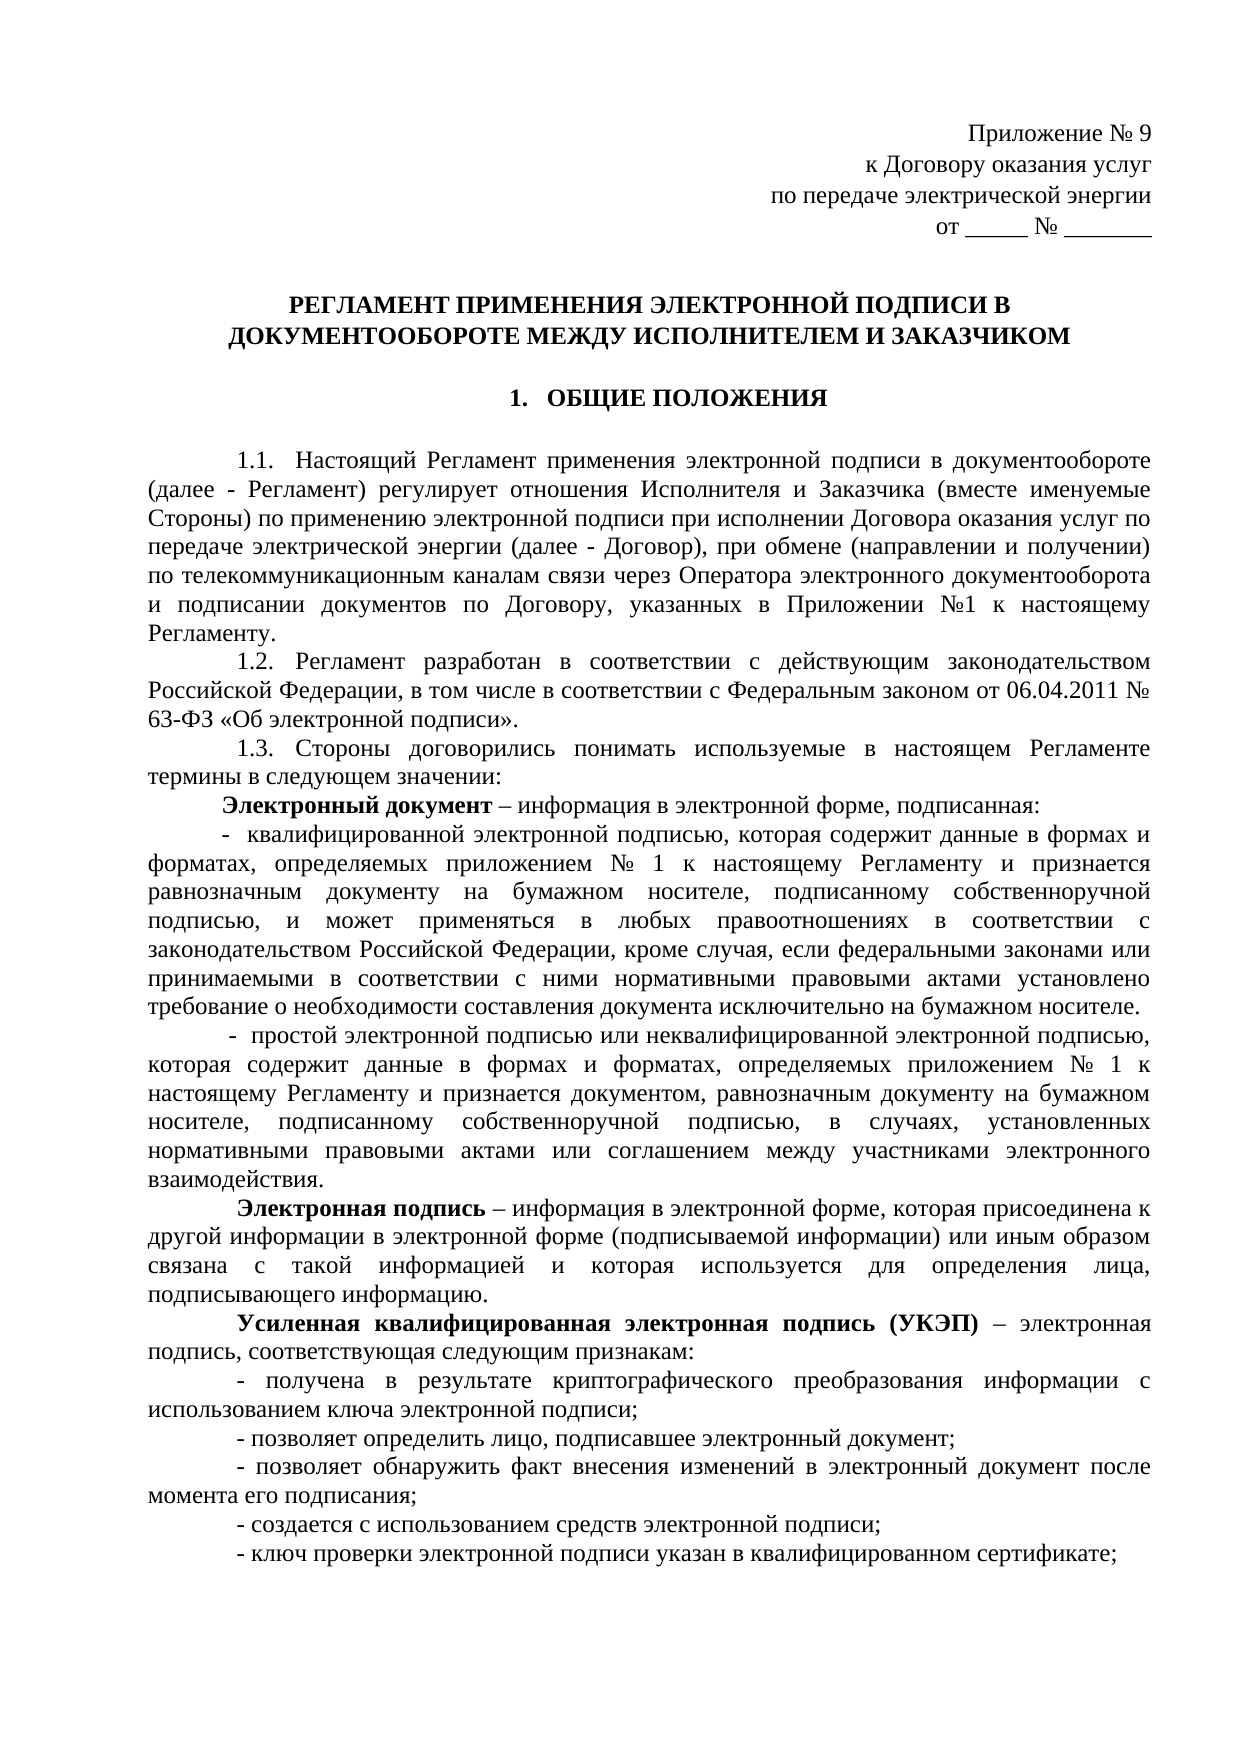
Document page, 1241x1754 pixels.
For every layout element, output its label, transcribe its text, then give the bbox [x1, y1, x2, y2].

text РЕГЛАМЕНТ ПРИМЕНЕНИЯ ЭЛЕКТРОННОЙ ПОДПИСИ В ДОКУМЕНТООБОРОТЕ МЕЖДУ ИСПОЛНИТЕЛЕМ И ЗАКАЗЧИКОМ [148, 290, 1152, 350]
text к Договору оказания услуг [148, 149, 1152, 178]
list Электронная подпись – информация в электронной форме, которая присоединена к другой информации в электронной форме (подписываемой информации) или иным образом связана с такой информацией и которая используется для определения лица, подписывающего информацию. [148, 1193, 1152, 1308]
list - ключ проверки электронной подписи указан в квалифицированном сертификате; [148, 1538, 1152, 1566]
list - получена в результате криптографического преобразования информации с использованием ключа электронной подписи; [148, 1365, 1152, 1423]
list ОБЩИЕ ПОЛОЖЕНИЯ [185, 383, 1152, 412]
list - позволяет определить лицо, подписавшее электронный документ; [148, 1423, 1152, 1451]
text по передаче электрической энергии [148, 180, 1152, 209]
text - квалифицированной электронной подписью, которая содержит данные в формах и форматах, определяемых приложением № 1 к настоящему Регламенту и признается равнозначным документу на бумажном носителе, подписанному собственноручной подписью, и может применяться в любых правоотношениях в соответствии с законодательством Российской Федерации, кроме случая, если федеральными законами или принимаемыми в соответствии с ними нормативными правовыми актами установлено требование о необходимости составления документа исключительно на бумажном носителе. [148, 819, 1152, 1020]
text - простой электронной подписью или неквалифицированной электронной подписью, которая содержит данные в формах и форматах, определяемых приложением № 1 к настоящему Регламенту и признается документом, равнозначным документу на бумажном носителе, подписанному собственноручной подписью, в случаях, установленных нормативными правовыми актами или соглашением между участниками электронного взаимодействия. [148, 1020, 1152, 1193]
list Регламент разработан в соответствии с действующим законодательством Российской Федерации, в том числе в соответствии с Федеральным законом от 06.04.2011 № 63-ФЗ «Об электронной подписи». [148, 646, 1152, 733]
list - позволяет обнаружить факт внесения изменений в электронный документ после момента его подписания; [148, 1451, 1152, 1509]
list Стороны договорились понимать используемые в настоящем Регламенте термины в следующем значении: [148, 733, 1152, 790]
text Электронный документ – информация в электронной форме, подписанная: [148, 790, 1152, 819]
text от _____ № _______ [148, 211, 1152, 240]
list - создается с использованием средств электронной подписи; [148, 1509, 1152, 1538]
list Настоящий Регламент применения электронной подписи в документообороте (далее - Регламент) регулирует отношения Исполнителя и Заказчика (вместе именуемые Стороны) по применению электронной подписи при исполнении Договора оказания услуг по передаче электрической энергии (далее - Договор), при обмене (направлении и получении) по телекоммуникационным каналам связи через Оператора электронного документооборота и подписании документов по Договору, указанных в Приложении №1 к настоящему Регламенту. [148, 445, 1152, 646]
list Усиленная квалифицированная электронная подпись (УКЭП) – электронная подпись, соответствующая следующим признакам: [148, 1308, 1152, 1365]
text Приложение № 9 [148, 118, 1152, 147]
